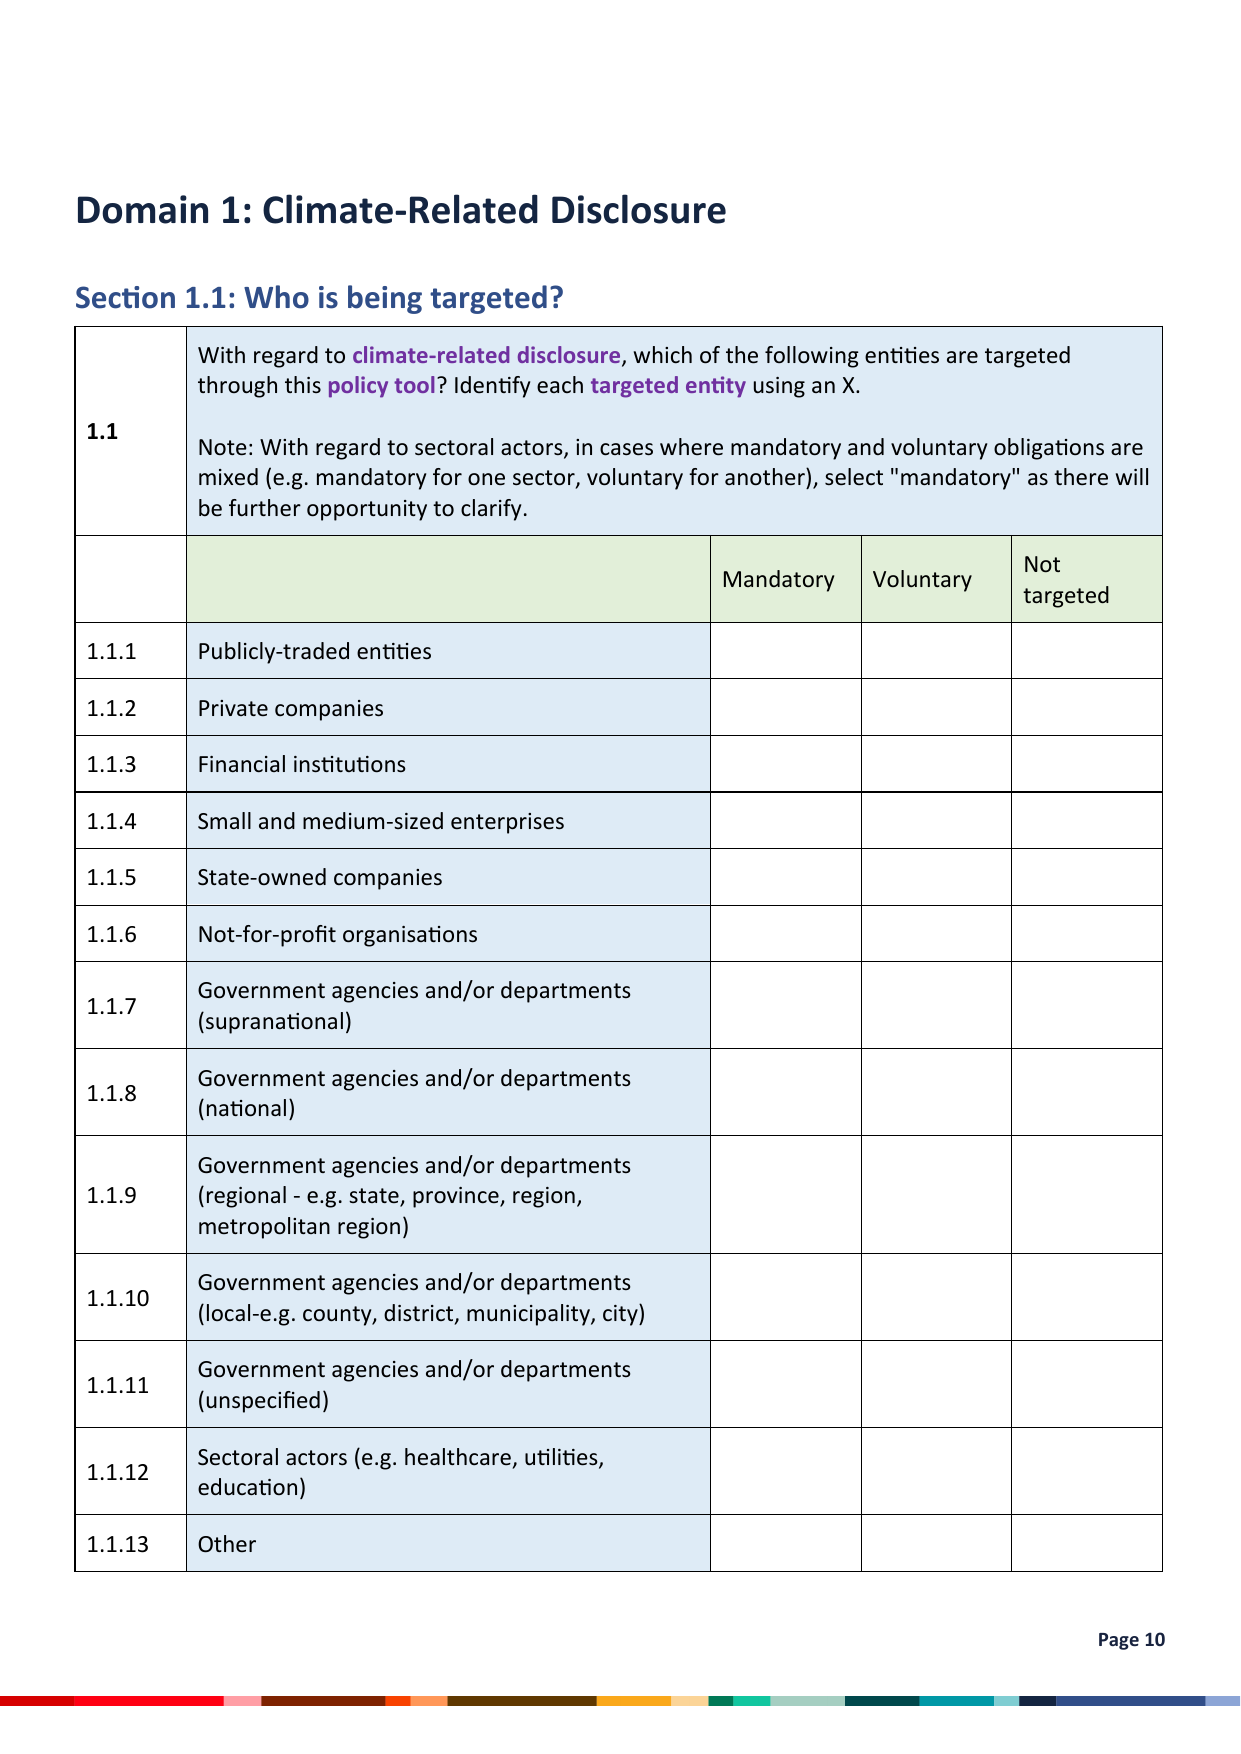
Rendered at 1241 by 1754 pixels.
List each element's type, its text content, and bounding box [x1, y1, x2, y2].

table_cell [187, 536, 710, 622]
table_cell Sectoral actors (e.g. healthcare, utilities, education) [187, 1428, 710, 1514]
table_cell Not targeted [1012, 536, 1162, 622]
table_cell 1.1.12 [76, 1428, 186, 1514]
table_cell [862, 623, 1011, 678]
table_cell 1.1.5 [76, 849, 186, 904]
table_cell 1.1.11 [76, 1341, 186, 1427]
table_cell [1012, 1341, 1162, 1427]
table_cell [711, 849, 861, 904]
table_cell State-owned companies [187, 849, 710, 904]
table_cell Not-for-profit organisations [187, 906, 710, 961]
table_cell [862, 1428, 1011, 1514]
table_cell [711, 679, 861, 735]
table_cell [1012, 793, 1162, 848]
table_cell [711, 906, 861, 961]
table_cell 1.1.2 [76, 679, 186, 735]
table_cell [1012, 1136, 1162, 1253]
table_cell [1012, 849, 1162, 904]
table_cell [711, 1515, 861, 1571]
table_cell [1012, 1515, 1162, 1571]
table_header 1.1 [76, 327, 186, 535]
subtitle Section 1.1: Who is being targeted? [75, 276, 1165, 317]
table_cell 1.1.7 [76, 962, 186, 1048]
table_cell [1012, 736, 1162, 791]
table_cell Small and medium-sized enterprises [187, 793, 710, 848]
table_cell [1012, 1049, 1162, 1135]
table_header With regard to climate-related disclosure, which of the following entities are targeted through this policy tool? Identify each targeted entity using an X. Note: With regard to sectoral actors, in cases where mandatory and voluntary obligations are mixed (e.g. mandatory for one sector, voluntary for another), select "mandatory" as there will be further opportunity to clarify. [187, 327, 1162, 535]
table_cell [711, 1136, 861, 1253]
table_cell Financial institutions [187, 736, 710, 791]
table_cell Voluntary [862, 536, 1011, 622]
table_cell [1012, 623, 1162, 678]
table_cell [862, 1049, 1011, 1135]
table_cell [862, 906, 1011, 961]
table_cell [862, 1254, 1011, 1340]
table_cell [862, 849, 1011, 904]
table_cell Government agencies and/or departments (national) [187, 1049, 710, 1135]
table_cell [1012, 1428, 1162, 1514]
table_cell [1012, 962, 1162, 1048]
table_cell Mandatory [711, 536, 861, 622]
table_cell [862, 1136, 1011, 1253]
table_cell [862, 679, 1011, 735]
table_cell Government agencies and/or departments (regional - e.g. state, province, region, metropolitan region) [187, 1136, 710, 1253]
table_cell [711, 793, 861, 848]
table_cell 1.1.13 [76, 1515, 186, 1571]
table_cell [711, 623, 861, 678]
table_cell [711, 736, 861, 791]
table_cell [76, 536, 186, 622]
table_cell Private companies [187, 679, 710, 735]
table_cell [711, 1428, 861, 1514]
table_cell 1.1.4 [76, 793, 186, 848]
picture [0, 1696, 1241, 1706]
table_cell [862, 793, 1011, 848]
table_cell [862, 736, 1011, 791]
table_cell 1.1.9 [76, 1136, 186, 1253]
table_cell [711, 1049, 861, 1135]
table_cell [711, 962, 861, 1048]
table_cell [862, 1341, 1011, 1427]
table_cell Other [187, 1515, 710, 1571]
table_cell Publicly-traded entities [187, 623, 710, 678]
table_cell Government agencies and/or departments (supranational) [187, 962, 710, 1048]
subtitle Domain 1: Climate-Related Disclosure [75, 183, 1165, 234]
table_cell 1.1.6 [76, 906, 186, 961]
table_cell Government agencies and/or departments (unspecified) [187, 1341, 710, 1427]
table_cell [862, 1515, 1011, 1571]
table_cell 1.1.1 [76, 623, 186, 678]
table_cell 1.1.3 [76, 736, 186, 791]
table_cell 1.1.10 [76, 1254, 186, 1340]
table_cell 1.1.8 [76, 1049, 186, 1135]
table_cell Government agencies and/or departments (local-e.g. county, district, municipality, city) [187, 1254, 710, 1340]
table_cell [862, 962, 1011, 1048]
table_cell [711, 1254, 861, 1340]
table_cell [1012, 906, 1162, 961]
table_cell [711, 1341, 861, 1427]
table_cell [1012, 1254, 1162, 1340]
table_cell [1012, 679, 1162, 735]
